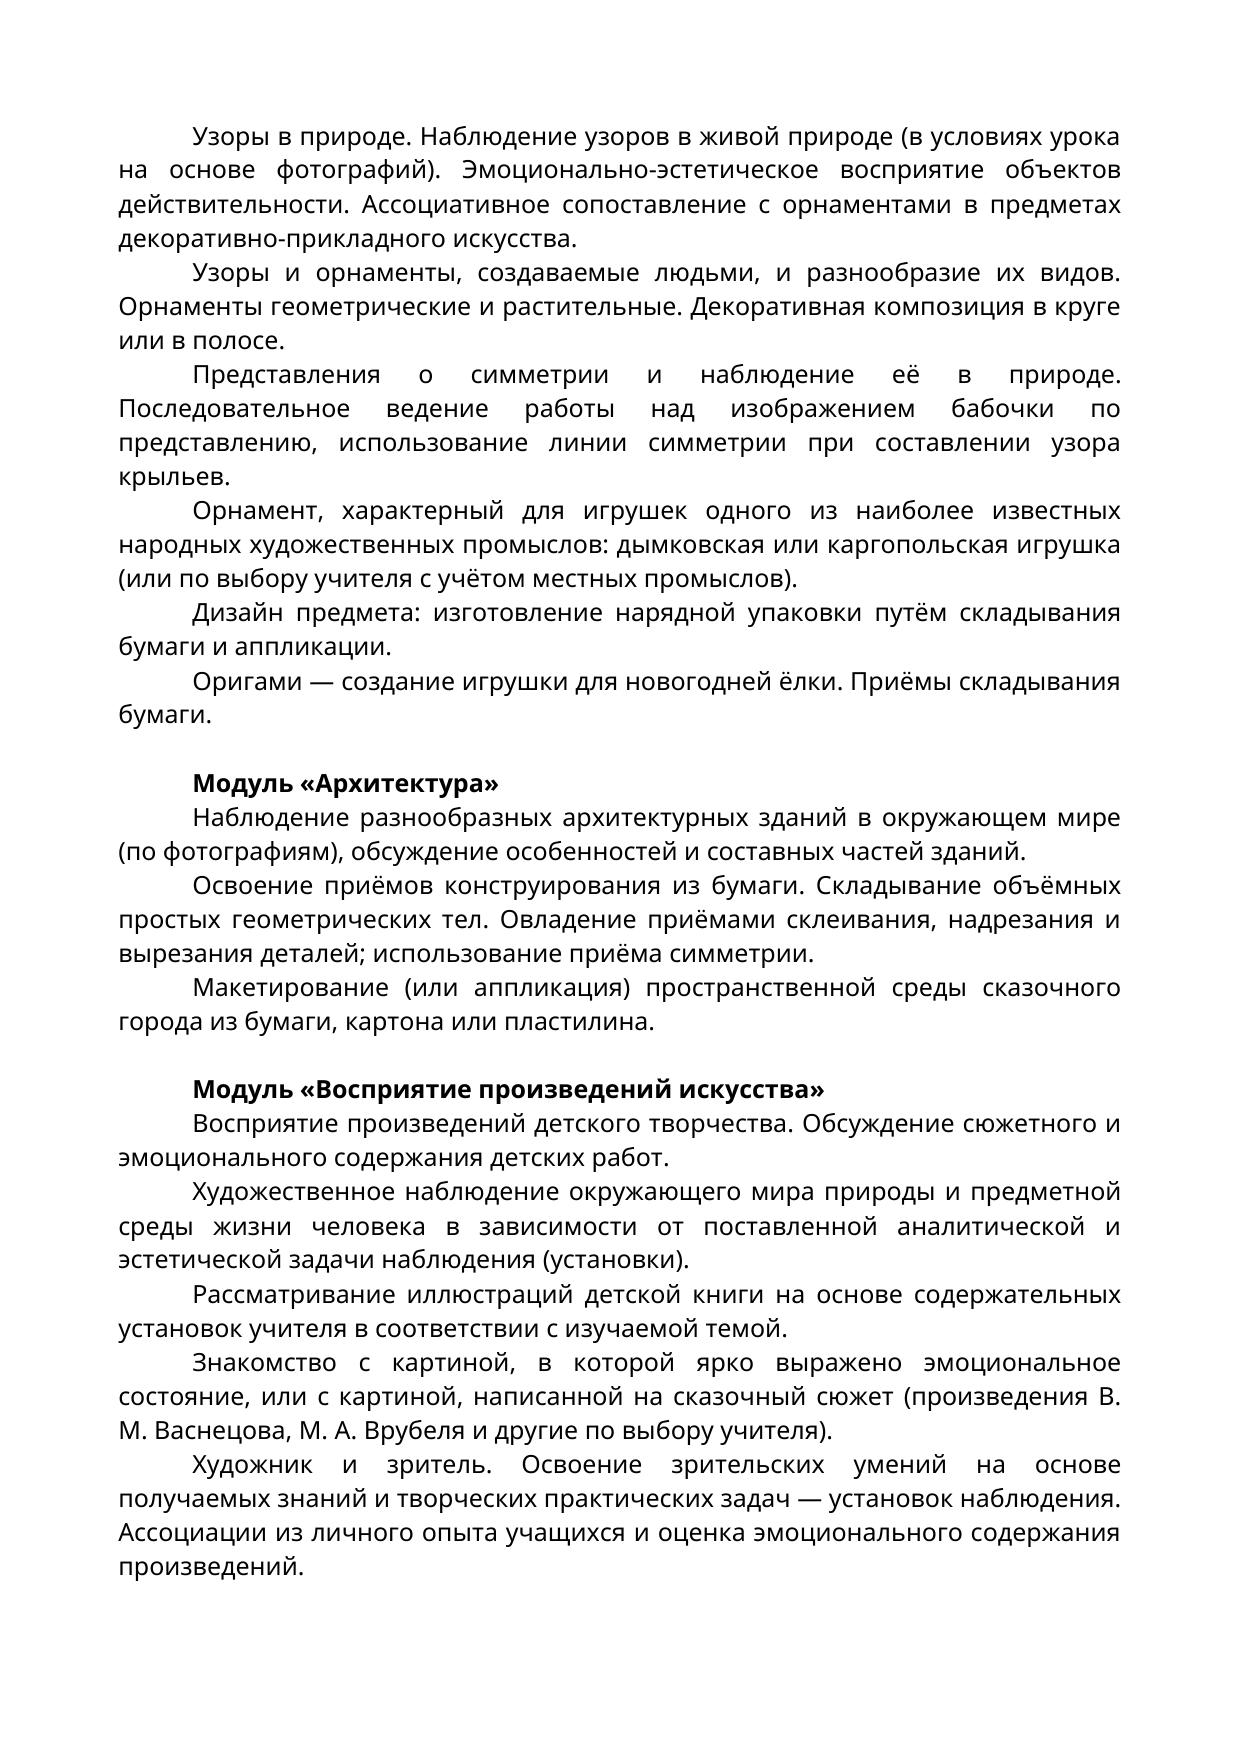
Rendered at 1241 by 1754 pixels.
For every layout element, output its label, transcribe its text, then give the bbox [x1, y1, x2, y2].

text Оригами — создание игрушки для новогодней ёлки. Приёмы складывания бумаги. [118, 663, 1122, 731]
text Художник и зритель. Освоение зрительских умений на основе получаемых знаний и творческих практических задач — установок наблюдения. Ассоциации из личного опыта учащихся и оценка эмоционального содержания произведений. [118, 1447, 1122, 1583]
text Макетирование (или аппликация) пространственной среды сказочного города из бумаги, картона или пластилина. [118, 970, 1122, 1038]
text Наблюдение разнообразных архитектурных зданий в окружающем мире (по фотографиям), обсуждение особенностей и составных частей зданий. [118, 799, 1122, 867]
text Знакомство с картиной, в которой ярко выражено эмоциональное состояние, или с картиной, написанной на сказочный сюжет (произведения В. М. Васнецова, М. А. Врубеля и другие по выбору учителя). [118, 1344, 1122, 1447]
text Представления о симметрии и наблюдение её в природе. Последовательное ведение работы над изображением бабочки по представлению, использование линии симметрии при составлении узора крыльев. [118, 357, 1122, 493]
text Узоры и орнаменты, создаваемые людьми, и разнообразие их видов. Орнаменты геометрические и растительные. Декоративная композиция в круге или в полосе. [118, 254, 1122, 357]
text Восприятие произведений детского творчества. Обсуждение сюжетного и эмоционального содержания детских работ. [118, 1106, 1122, 1174]
text Освоение приёмов конструирования из бумаги. Складывание объёмных простых геометрических тел. Овладение приёмами склеивания, надрезания и вырезания деталей; использование приёма симметрии. [118, 867, 1122, 970]
text Узоры в природе. Наблюдение узоров в живой природе (в условиях урока на основе фотографий). Эмоционально-эстетическое восприятие объектов действительности. Ассоциативное сопоставление с орнаментами в предметах декоративно-прикладного искусства. [118, 118, 1122, 254]
text Орнамент, характерный для игрушек одного из наиболее известных народных художественных промыслов: дымковская или каргопольская игрушка (или по выбору учителя с учётом местных промыслов). [118, 493, 1122, 595]
text Рассматривание иллюстраций детской книги на основе содержательных установок учителя в соответствии с изучаемой темой. [118, 1276, 1122, 1344]
text Модуль «Архитектура» [118, 765, 1122, 799]
text Дизайн предмета: изготовление нарядной упаковки путём складывания бумаги и аппликации. [118, 595, 1122, 663]
text Модуль «Восприятие произведений искусства» [118, 1072, 1122, 1106]
text Художественное наблюдение окружающего мира природы и предметной среды жизни человека в зависимости от поставленной аналитической и эстетической задачи наблюдения (установки). [118, 1174, 1122, 1276]
